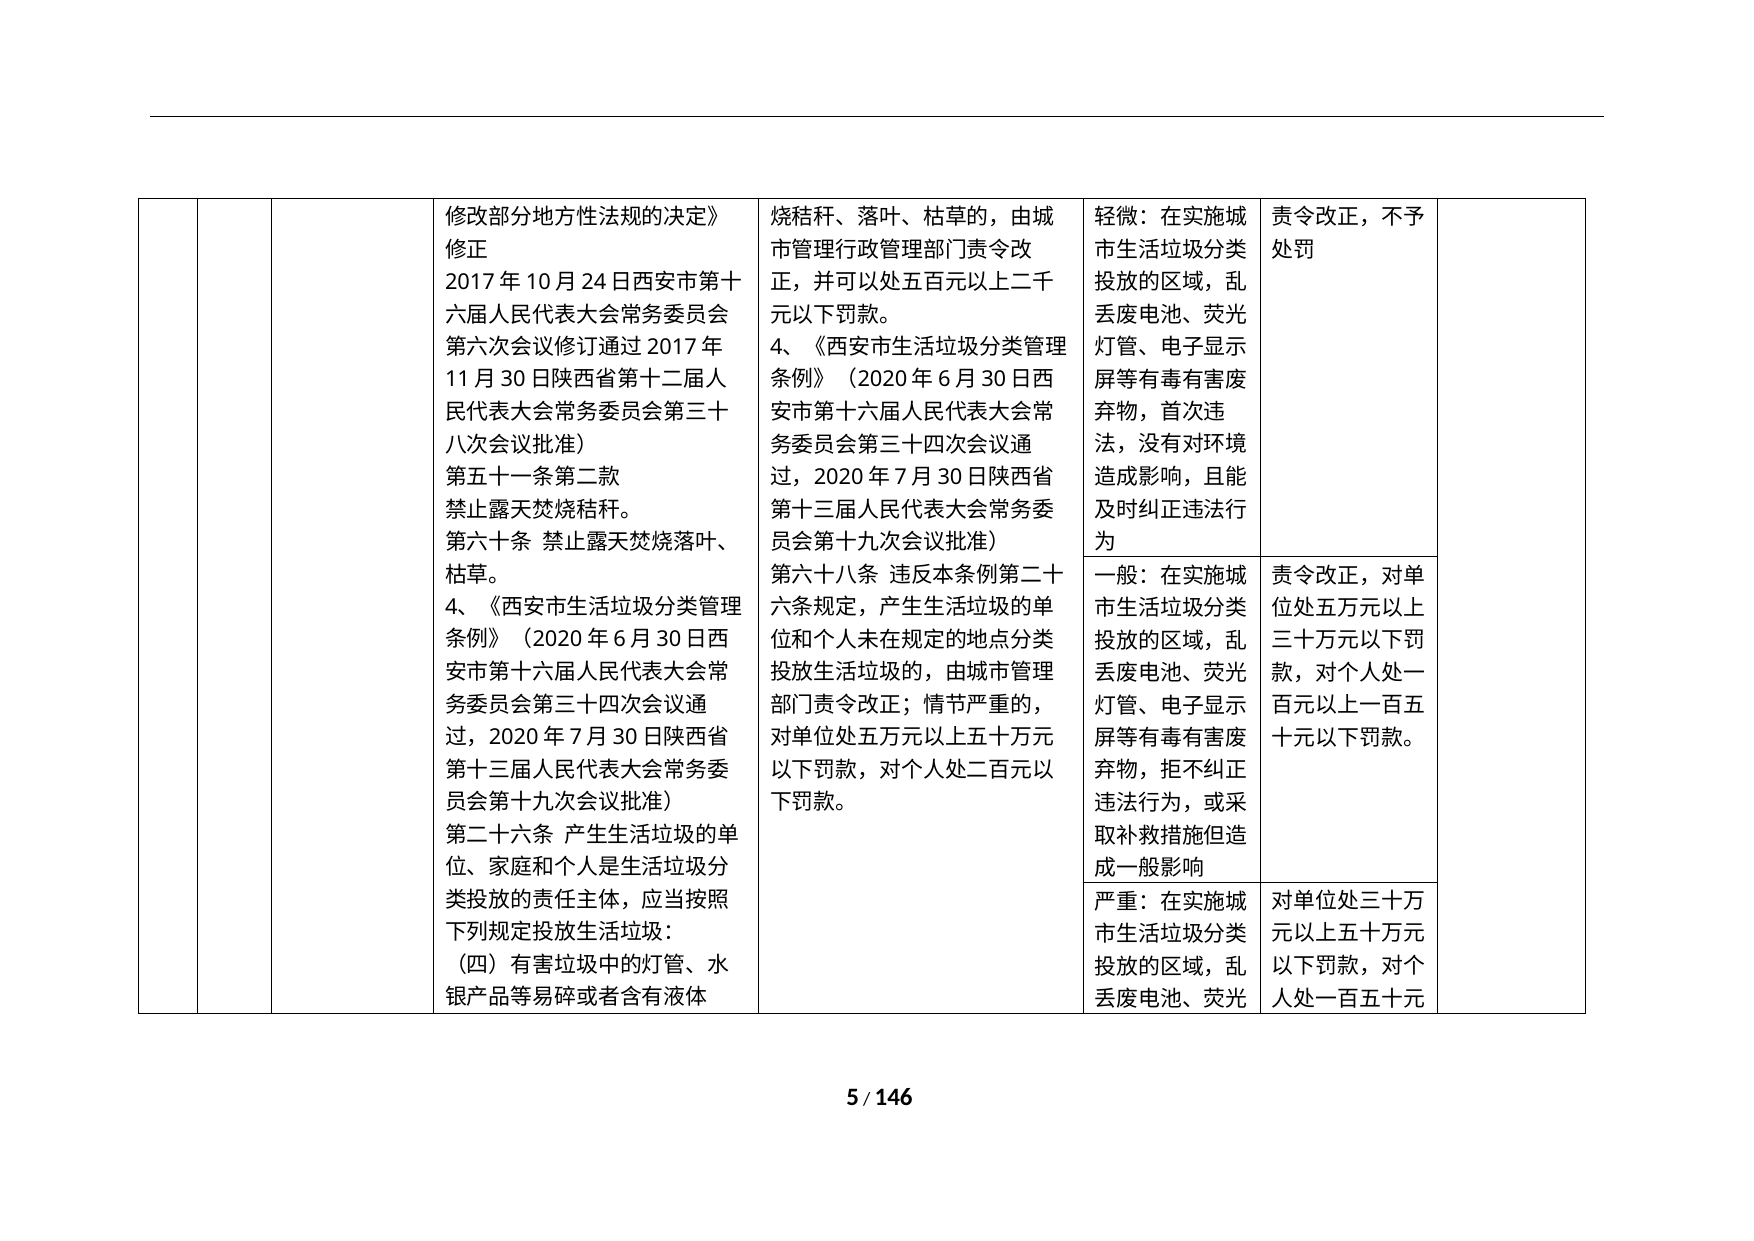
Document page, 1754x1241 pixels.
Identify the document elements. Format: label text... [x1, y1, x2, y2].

table_cell 责令改正，对单位处五万元以上三十万元以下罚款，对个人处一百元以上一百五十元以下罚款。 [1261, 557, 1437, 882]
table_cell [1261, 883, 1437, 1013]
table_cell 责令改正，不予处罚 [1261, 199, 1437, 556]
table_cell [1084, 883, 1260, 1013]
table_cell 一般：在实施城市生活垃圾分类投放的区域，乱丢废电池、荧光灯管、电子显示屏等有毒有害废弃物，拒不纠正违法行为，或采取补救措施但造成一般影响 [1084, 557, 1260, 882]
table_cell 轻微：在实施城市生活垃圾分类投放的区域，乱丢废电池、荧光灯管、电子显示屏等有毒有害废弃物，首次违法，没有对环境造成影响，且能及时纠正违法行为 [1084, 199, 1260, 556]
